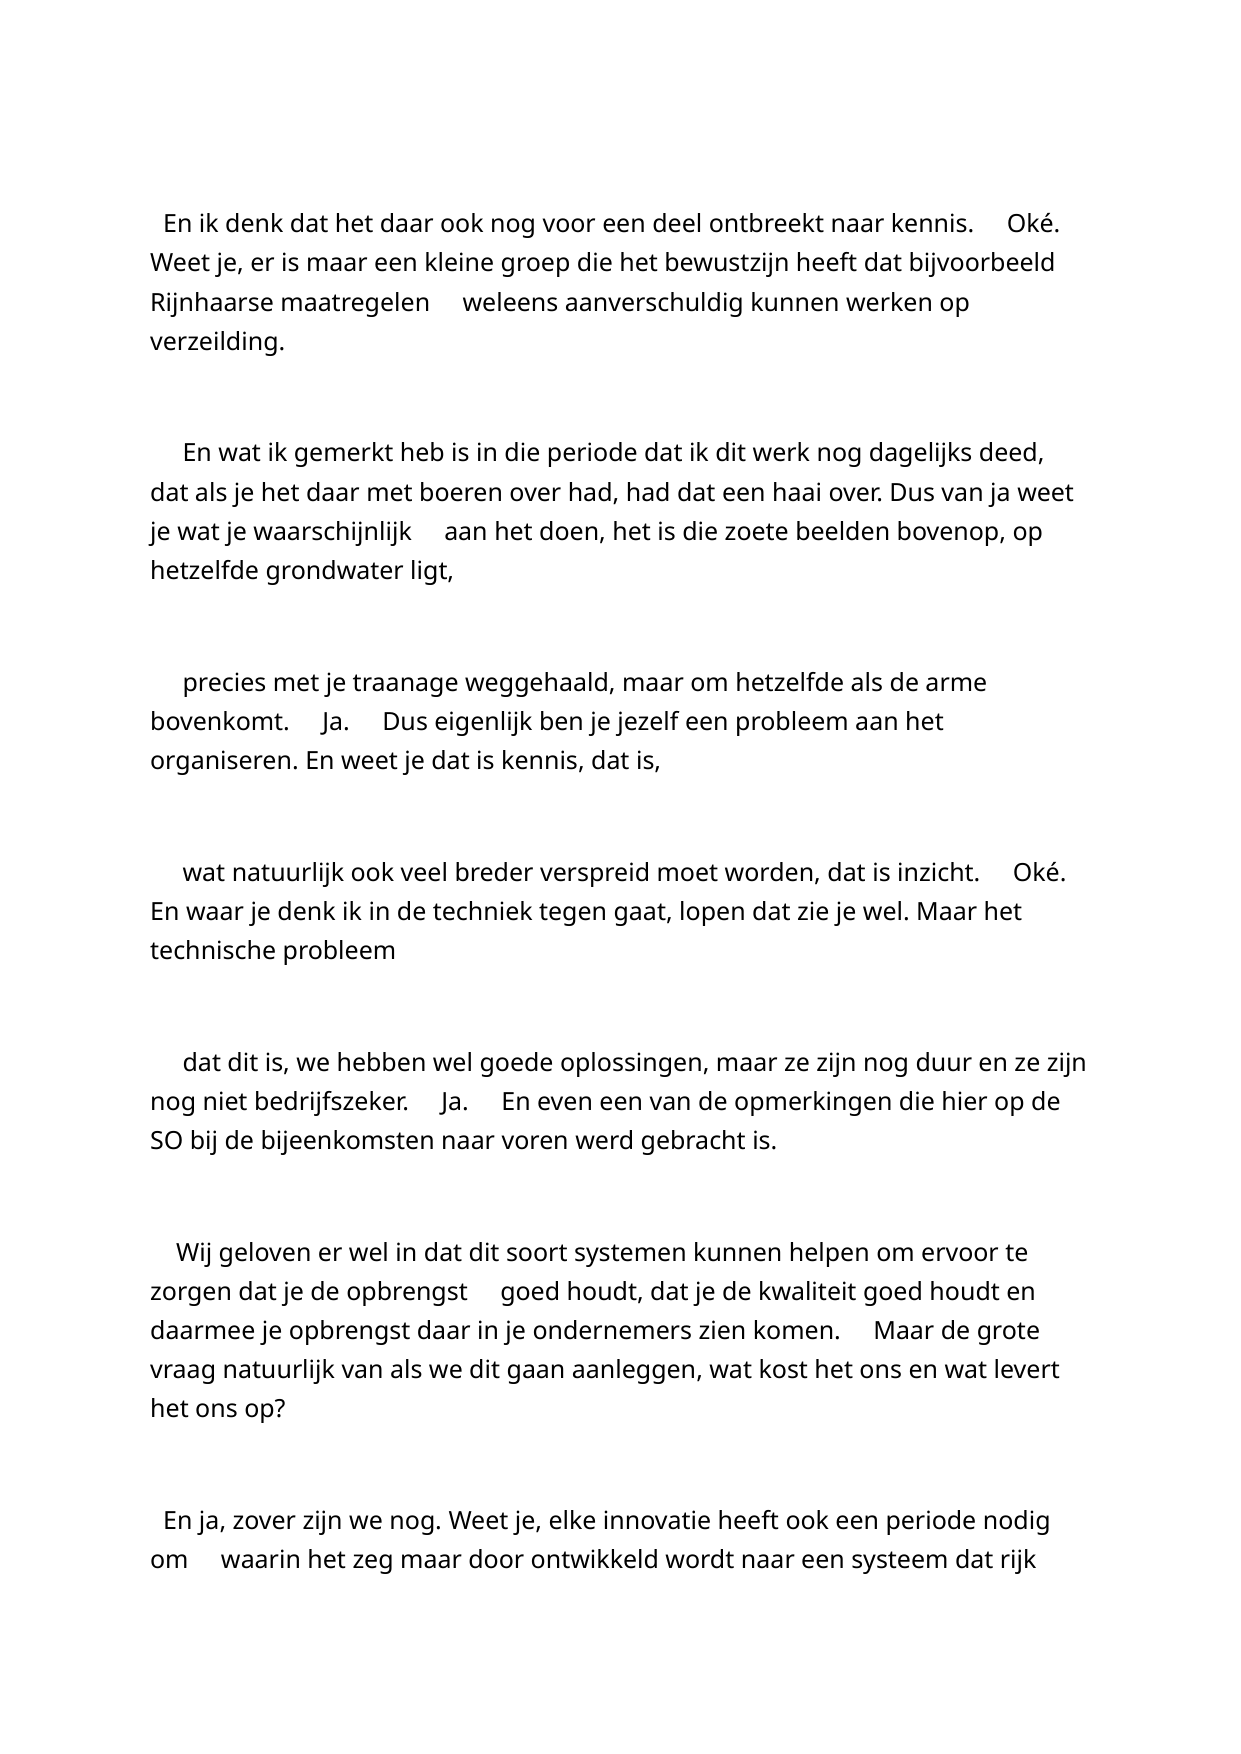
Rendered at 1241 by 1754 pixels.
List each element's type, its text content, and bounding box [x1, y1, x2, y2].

text wat natuurlijk ook veel breder verspreid moet worden, dat is inzicht. Oké. En waar je denk ik in de techniek tegen gaat, lopen dat zie je wel. Maar het technische probleem [150, 854, 1090, 967]
text En ik denk dat het daar ook nog voor een deel ontbreekt naar kennis. Oké. Weet je, er is maar een kleine groep die het bewustzijn heeft dat bijvoorbeeld Rijnhaarse maatregelen weleens aanverschuldig kunnen werken op verzeilding. [150, 206, 1090, 357]
text En wat ik gemerkt heb is in die periode dat ik dit werk nog dagelijks deed, dat als je het daar met boeren over had, had dat een haai over. Dus van ja weet je wat je waarschijnlijk aan het doen, het is die zoete beelden bovenop, op hetzelfde grondwater ligt, [150, 435, 1090, 587]
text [150, 1502, 1090, 1576]
text dat dit is, we hebben wel goede oplossingen, maar ze zijn nog duur en ze zijn nog niet bedrijfszeker. Ja. En even een van de opmerkingen die hier op de SO bij de bijeenkomsten naar voren werd gebracht is. [150, 1044, 1090, 1157]
text precies met je traanage weggehaald, maar om hetzelfde als de arme bovenkomt. Ja. Dus eigenlijk ben je jezelf een probleem aan het organiseren. En weet je dat is kennis, dat is, [150, 664, 1090, 777]
text Wij geloven er wel in dat dit soort systemen kunnen helpen om ervoor te zorgen dat je de opbrengst goed houdt, dat je de kwaliteit goed houdt en daarmee je opbrengst daar in je ondernemers zien komen. Maar de grote vraag natuurlijk van als we dit gaan aanleggen, wat kost het ons en wat levert het ons op? [150, 1234, 1090, 1425]
